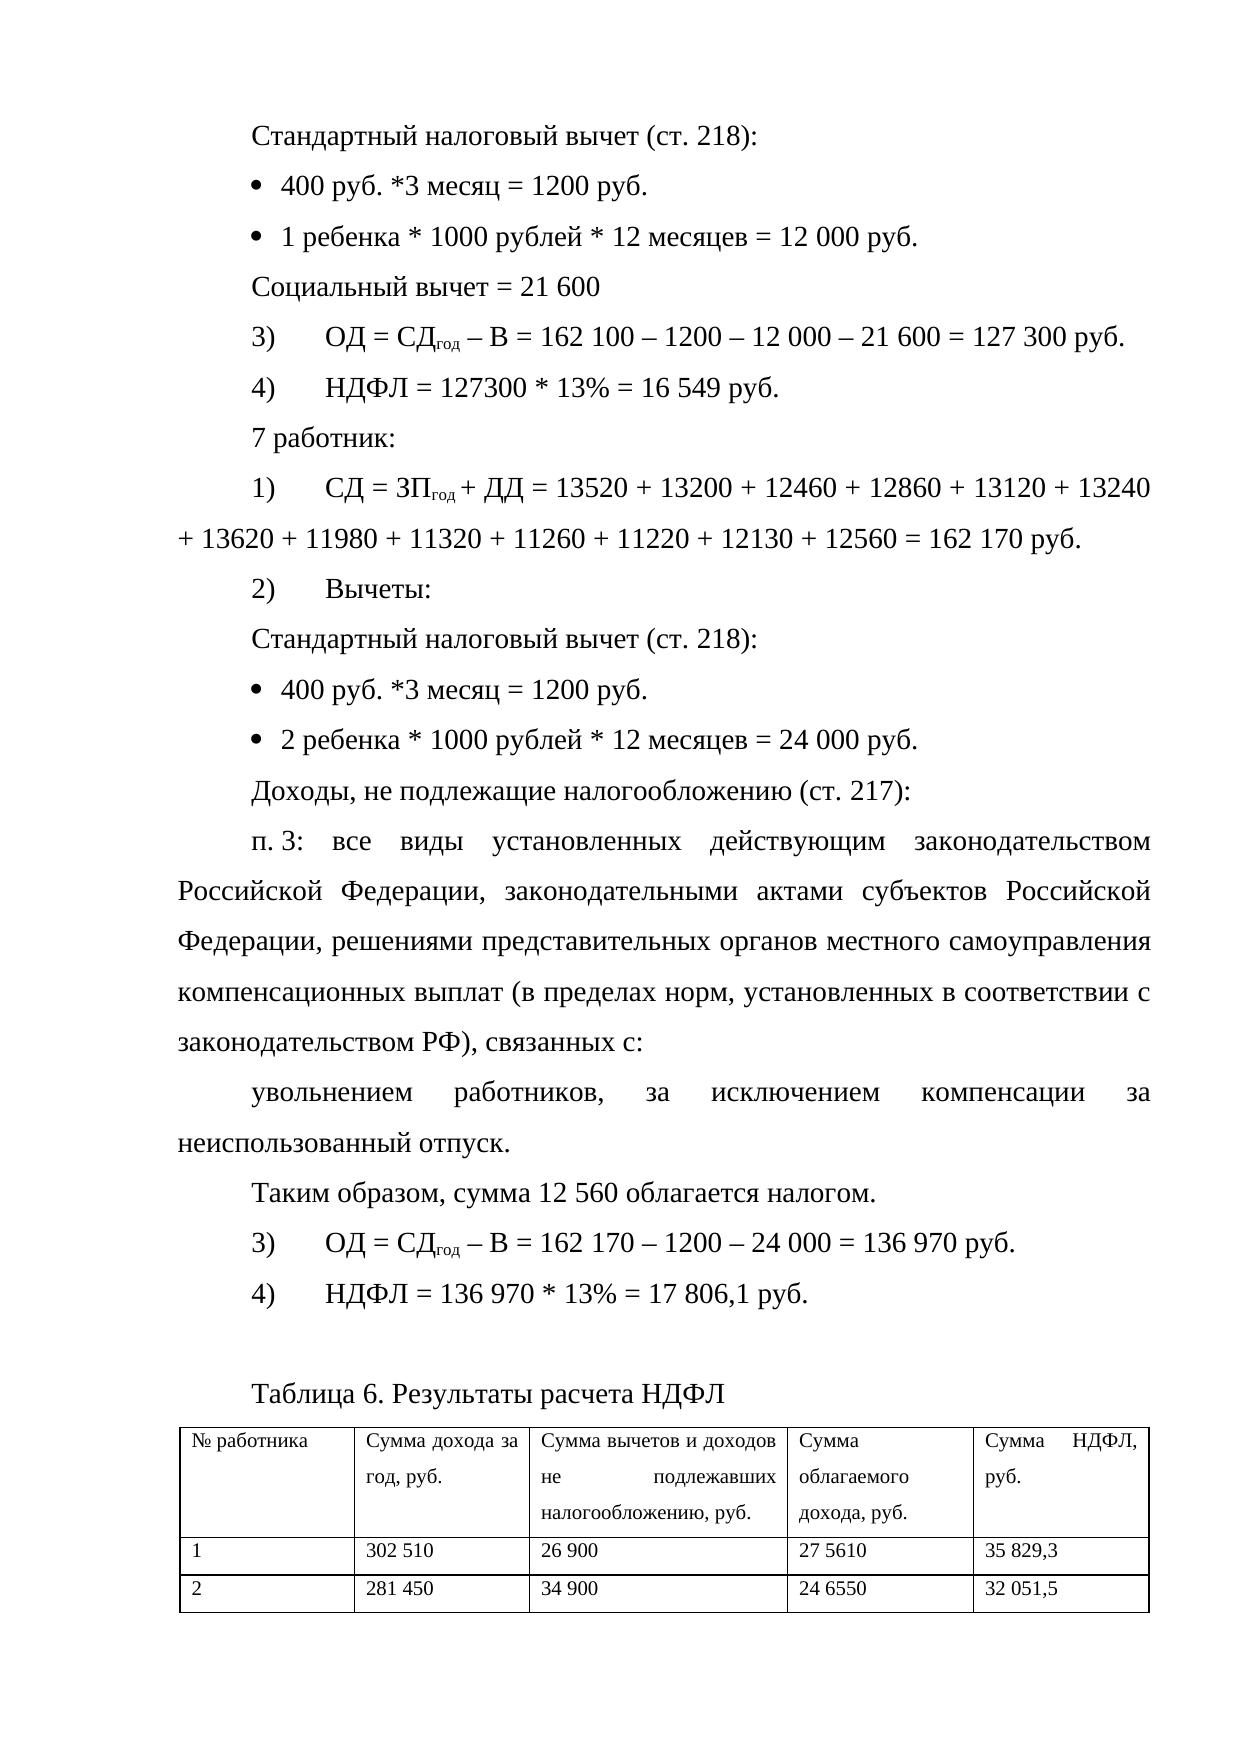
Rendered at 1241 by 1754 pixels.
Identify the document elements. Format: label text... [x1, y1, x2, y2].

list 400 руб. *3 месяц = 1200 руб. [177, 672, 1152, 705]
table_header № работника [181, 1428, 354, 1536]
table_cell 281 450 [355, 1576, 529, 1612]
table_cell 24 6550 [788, 1576, 973, 1612]
text Таблица 6. Результаты расчета НДФЛ [177, 1376, 1152, 1410]
list ОД = СДгод – В = 162 170 – 1200 – 24 000 = 136 970 руб. [177, 1225, 1152, 1259]
text 7 работник: [177, 420, 1152, 454]
list Вычеты: [177, 571, 1152, 605]
text п. 3: все виды установленных действующим законодательством Российской Федерации, законодательными актами субъектов Российской Федерации, решениями представительных органов местного самоуправления компенсационных выплат (в пределах норм, установленных в соответствии с законодательством РФ), связанных с: [177, 823, 1152, 1058]
table_header Сумма облагаемого дохода, руб. [788, 1428, 973, 1536]
table_cell 26 900 [530, 1538, 787, 1574]
list СД = ЗПгод + ДД = 13520 + 13200 + 12460 + 12860 + 13120 + 13240 + 13620 + 11980 + 11320 + 11260 + 11220 + 12130 + 12560 = 162 170 руб. [177, 471, 1152, 554]
table_cell 34 900 [530, 1576, 787, 1612]
list НДФЛ = 136 970 * 13% = 17 806,1 руб. [177, 1276, 1152, 1309]
list ОД = СДгод – В = 162 100 – 1200 – 12 000 – 21 600 = 127 300 руб. [177, 319, 1152, 353]
table_header Сумма НДФЛ, руб. [974, 1428, 1148, 1536]
table_cell 32 051,5 [974, 1576, 1148, 1612]
table_cell 1 [181, 1538, 354, 1574]
table_cell 2 [181, 1576, 354, 1612]
text Стандартный налоговый вычет (ст. 218): [177, 118, 1152, 152]
table_header Сумма вычетов и доходов не подлежавших налогообложению, руб. [530, 1428, 787, 1536]
table_cell 302 510 [355, 1538, 529, 1574]
text Социальный вычет = 21 600 [177, 269, 1152, 303]
text Таким образом, сумма 12 560 облагается налогом. [177, 1175, 1152, 1209]
text увольнением работников, за исключением компенсации за неиспользованный отпуск. [177, 1074, 1152, 1158]
table_cell 35 829,3 [974, 1538, 1148, 1574]
list 1 ребенка * 1000 рублей * 12 месяцев = 12 000 руб. [177, 219, 1152, 252]
table_header Сумма дохода за год, руб. [355, 1428, 529, 1536]
list 400 руб. *3 месяц = 1200 руб. [177, 168, 1152, 202]
table_cell 27 5610 [788, 1538, 973, 1574]
list НДФЛ = 127300 * 13% = 16 549 руб. [177, 370, 1152, 403]
list 2 ребенка * 1000 рублей * 12 месяцев = 24 000 руб. [177, 722, 1152, 756]
text Доходы, не подлежащие налогообложению (ст. 217): [177, 773, 1152, 806]
text Стандартный налоговый вычет (ст. 218): [177, 621, 1152, 655]
